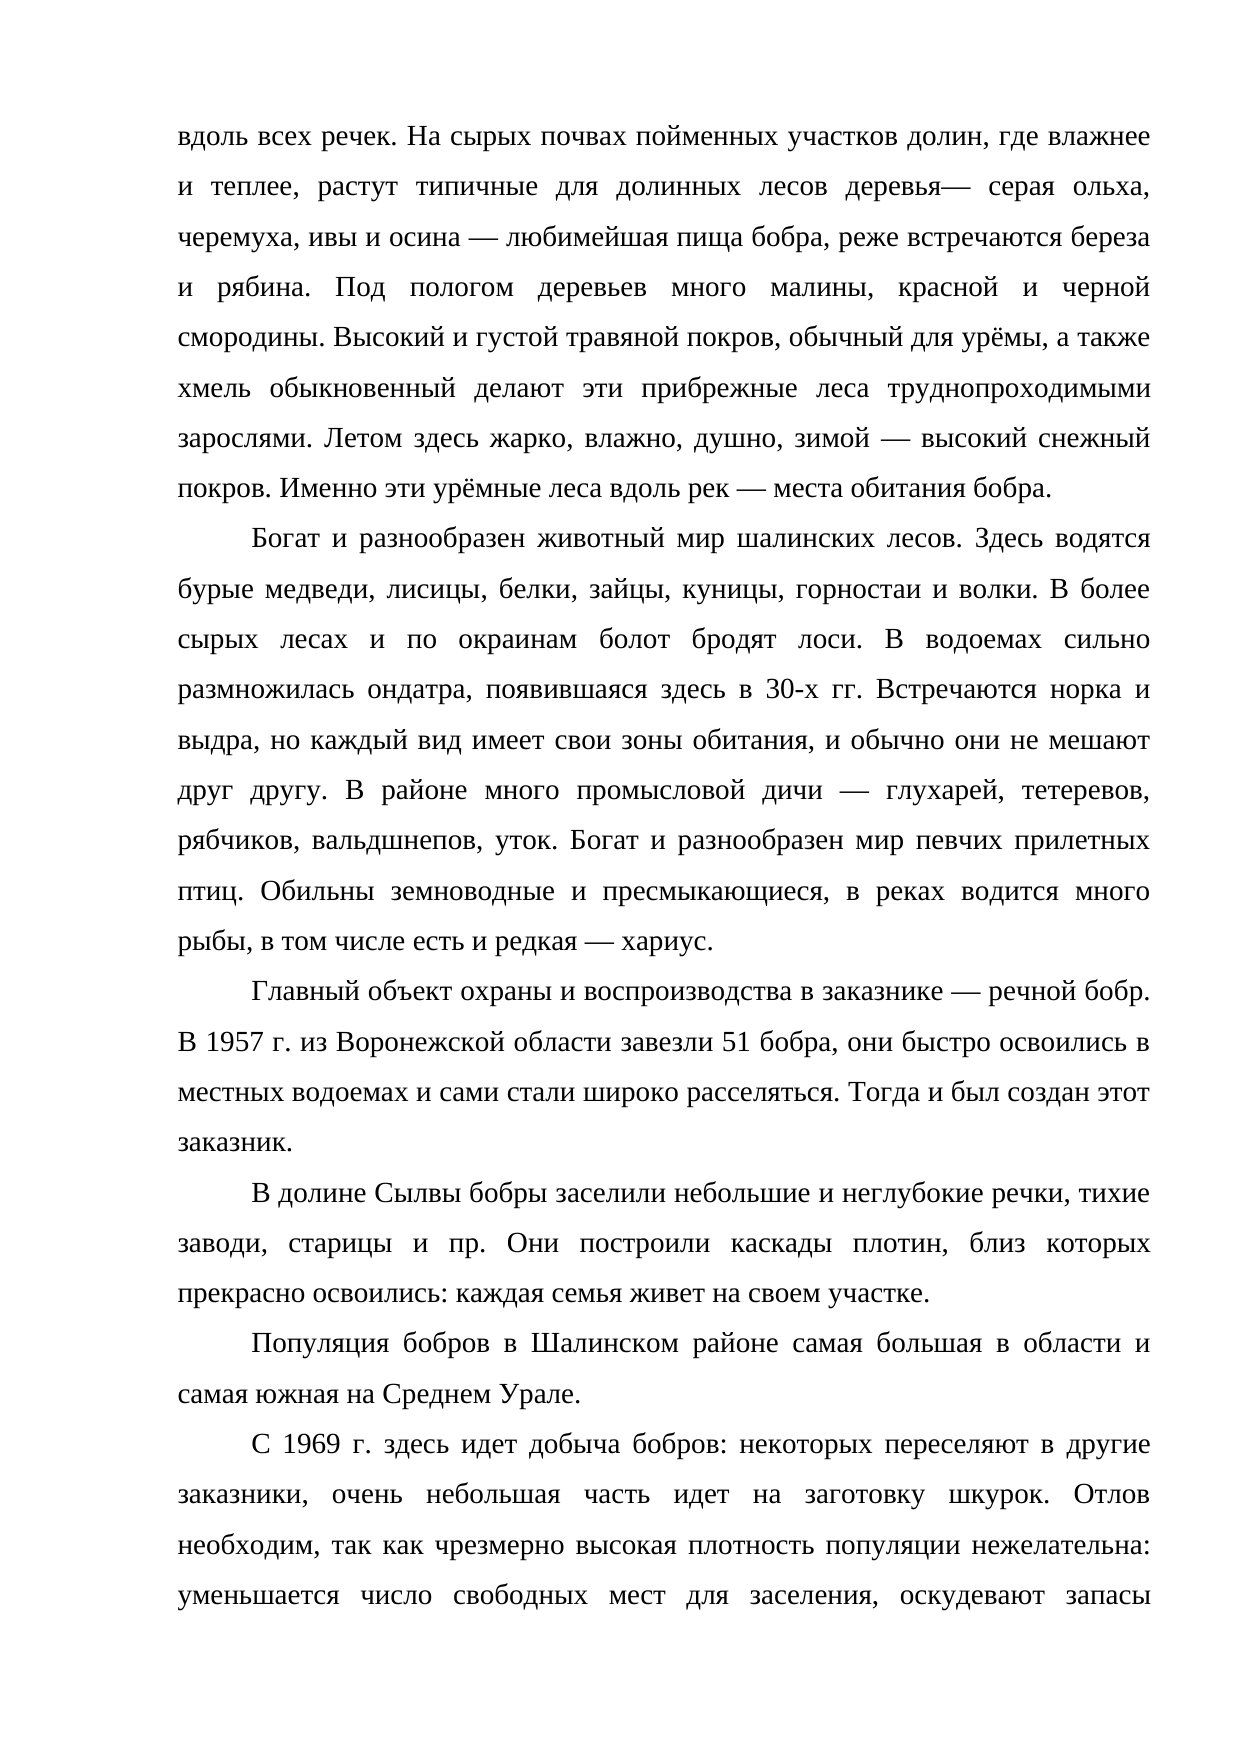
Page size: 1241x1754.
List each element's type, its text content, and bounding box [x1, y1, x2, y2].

text Богат и разнообразен животный мир шалинских лесов. Здесь водятся бурые медведи, лисицы, белки, зайцы, куницы, горностаи и волки. В более сырых лесах и по окраинам болот бродят лоси. В водоемах сильно размножилась ондатра, появившаяся здесь в 30-х гг. Встречаются норка и выдра, но каждый вид имеет свои зоны обитания, и обычно они не мешают друг другу. В районе много промысловой дичи — глухарей, тетеревов, рябчиков, вальдшнепов, уток. Богат и разнообразен мир певчих прилетных птиц. Обильны земноводные и пресмыкающиеся, в реках водится много рыбы, в том числе есть и редкая — хариус. [177, 521, 1152, 957]
text В долине Сылвы бобры заселили небольшие и неглубокие речки, тихие заводи, старицы и пр. Они построили каскады плотин, близ которых прекрасно освоились: каждая семья живет на своем участке. [177, 1175, 1152, 1309]
text Главный объект охраны и воспроизводства в заказнике — речной бобр. В . из Воронежской области завезли 51 бобра, они быстро освоились в местных водоемах и сами стали широко расселяться. Тогда и был создан этот заказник. [177, 973, 1152, 1158]
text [177, 118, 1152, 504]
text Популяция бобров в Шалинском районе самая большая в области и самая южная на Среднем Урале. [177, 1326, 1152, 1409]
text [177, 1426, 1152, 1611]
